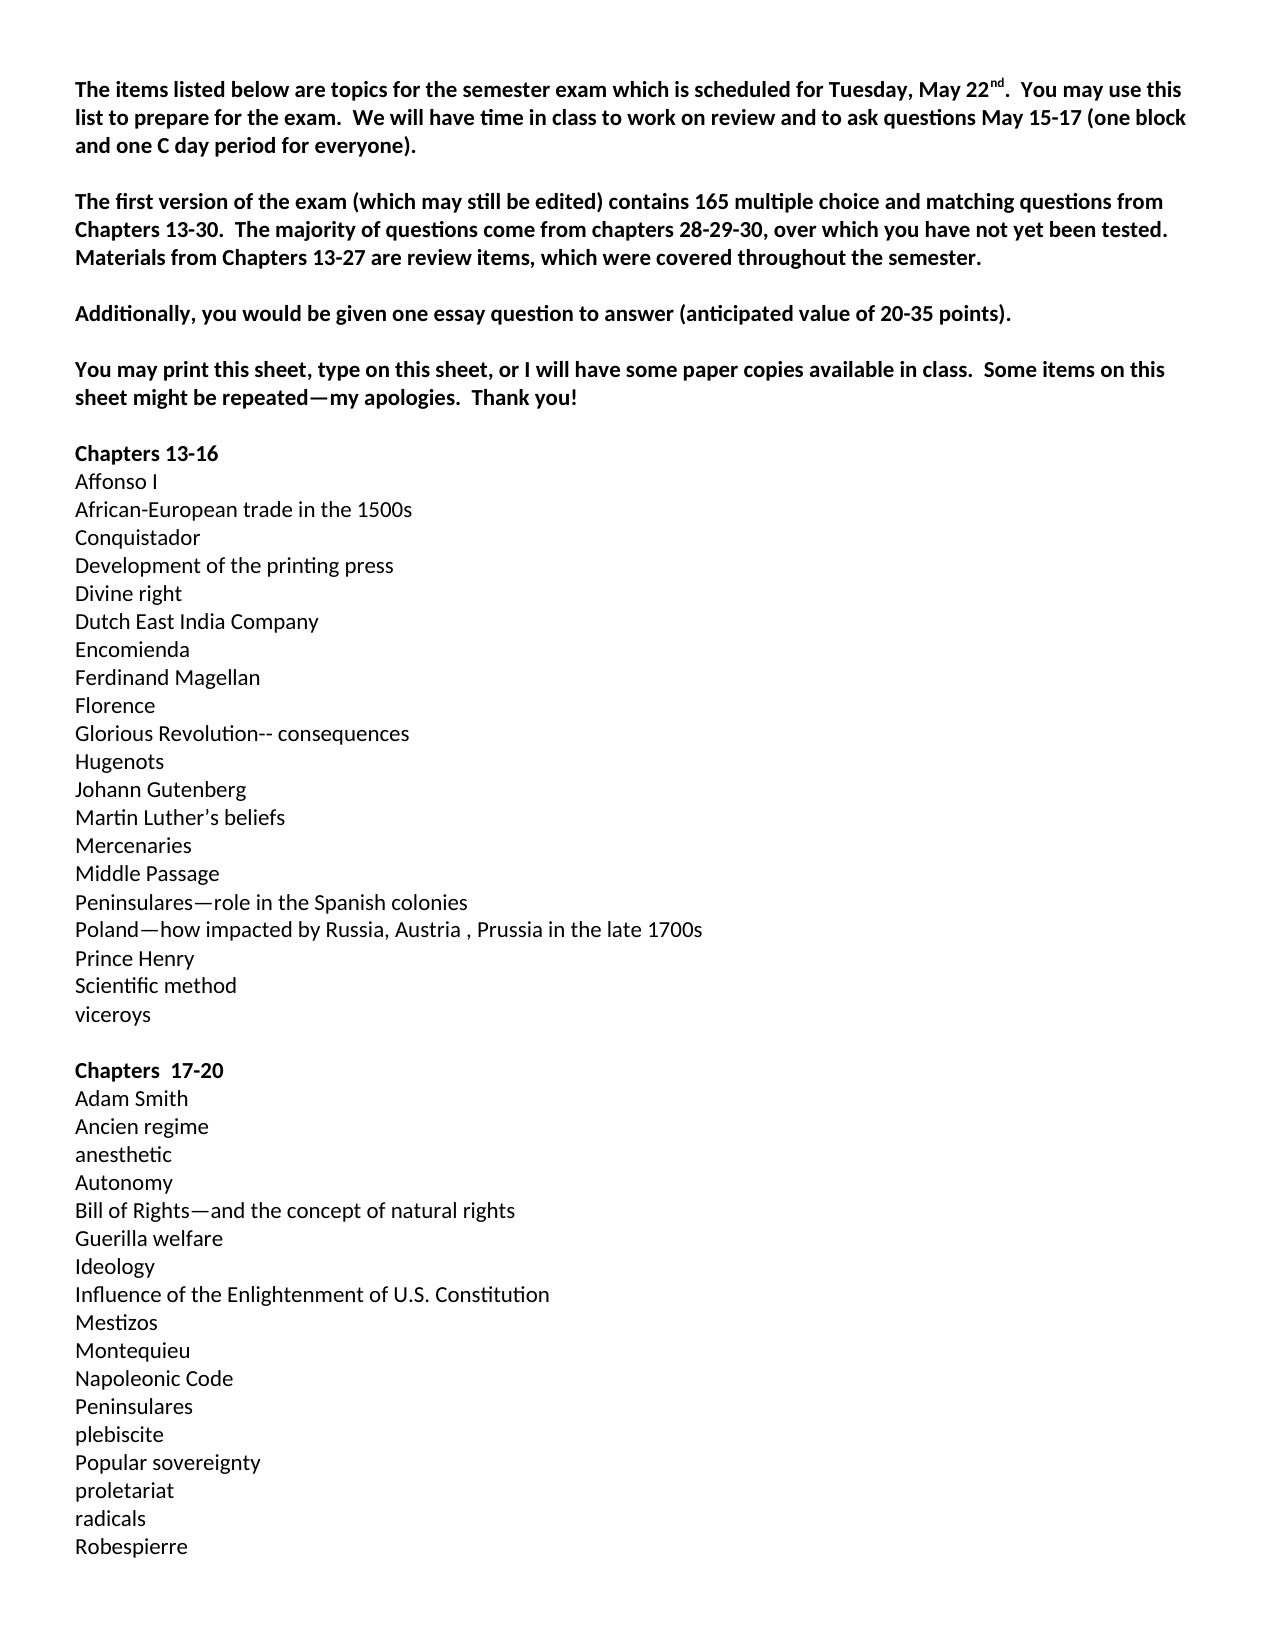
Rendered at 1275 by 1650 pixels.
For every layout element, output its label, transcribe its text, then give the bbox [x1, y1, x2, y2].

text Adam Smith [75, 1084, 1200, 1112]
text anesthetic [75, 1140, 1200, 1168]
text African-European trade in the 1500s [75, 495, 1200, 523]
text Bill of Rights—and the concept of natural rights [75, 1196, 1200, 1224]
text Martin Luther’s beliefs [75, 803, 1200, 832]
text Napoleonic Code [75, 1364, 1200, 1392]
text Ferdinand Magellan [75, 663, 1200, 691]
text Ancien regime [75, 1112, 1200, 1140]
text Encomienda [75, 635, 1200, 663]
text Montequieu [75, 1336, 1200, 1364]
text Middle Passage [75, 859, 1200, 888]
text Ideology [75, 1252, 1200, 1280]
text Peninsulares [75, 1392, 1200, 1420]
text radicals [75, 1504, 1200, 1532]
text Conquistador [75, 523, 1200, 551]
text Affonso I [75, 467, 1200, 495]
text Prince Henry [75, 944, 1200, 972]
text The items listed below are topics for the semester exam which is scheduled for Tuesday, May 22nd. You may use this list to prepare for the exam. We will have time in class to work on review and to ask questions May 15-17 (one block and one C day period for everyone). [75, 75, 1200, 159]
text Divine right [75, 579, 1200, 607]
text Scientific method [75, 972, 1200, 1000]
text Glorious Revolution-- consequences [75, 719, 1200, 747]
text Chapters 17-20 [75, 1056, 1200, 1084]
text Additionally, you would be given one essay question to answer (anticipated value of 20-35 points). [75, 299, 1200, 327]
text Mercenaries [75, 832, 1200, 859]
text Johann Gutenberg [75, 776, 1200, 803]
text Development of the printing press [75, 551, 1200, 579]
text Mestizos [75, 1308, 1200, 1336]
text plebiscite [75, 1420, 1200, 1448]
text Influence of the Enlightenment of U.S. Constitution [75, 1280, 1200, 1308]
text Hugenots [75, 747, 1200, 776]
text Dutch East India Company [75, 607, 1200, 635]
text proletariat [75, 1476, 1200, 1504]
text Chapters 13-16 [75, 439, 1200, 467]
text viceroys [75, 1000, 1200, 1028]
text Robespierre [75, 1532, 1200, 1560]
text You may print this sheet, type on this sheet, or I will have some paper copies available in class. Some items on this sheet might be repeated—my apologies. Thank you! [75, 355, 1200, 411]
text Peninsulares—role in the Spanish colonies [75, 888, 1200, 916]
text The first version of the exam (which may still be edited) contains 165 multiple choice and matching questions from Chapters 13-30. The majority of questions come from chapters 28-29-30, over which you have not yet been tested. Materials from Chapters 13-27 are review items, which were covered throughout the semester. [75, 187, 1200, 271]
text Popular sovereignty [75, 1448, 1200, 1476]
text Guerilla welfare [75, 1224, 1200, 1252]
text Poland—how impacted by Russia, Austria , Prussia in the late 1700s [75, 916, 1200, 944]
text Florence [75, 691, 1200, 719]
text Autonomy [75, 1168, 1200, 1196]
